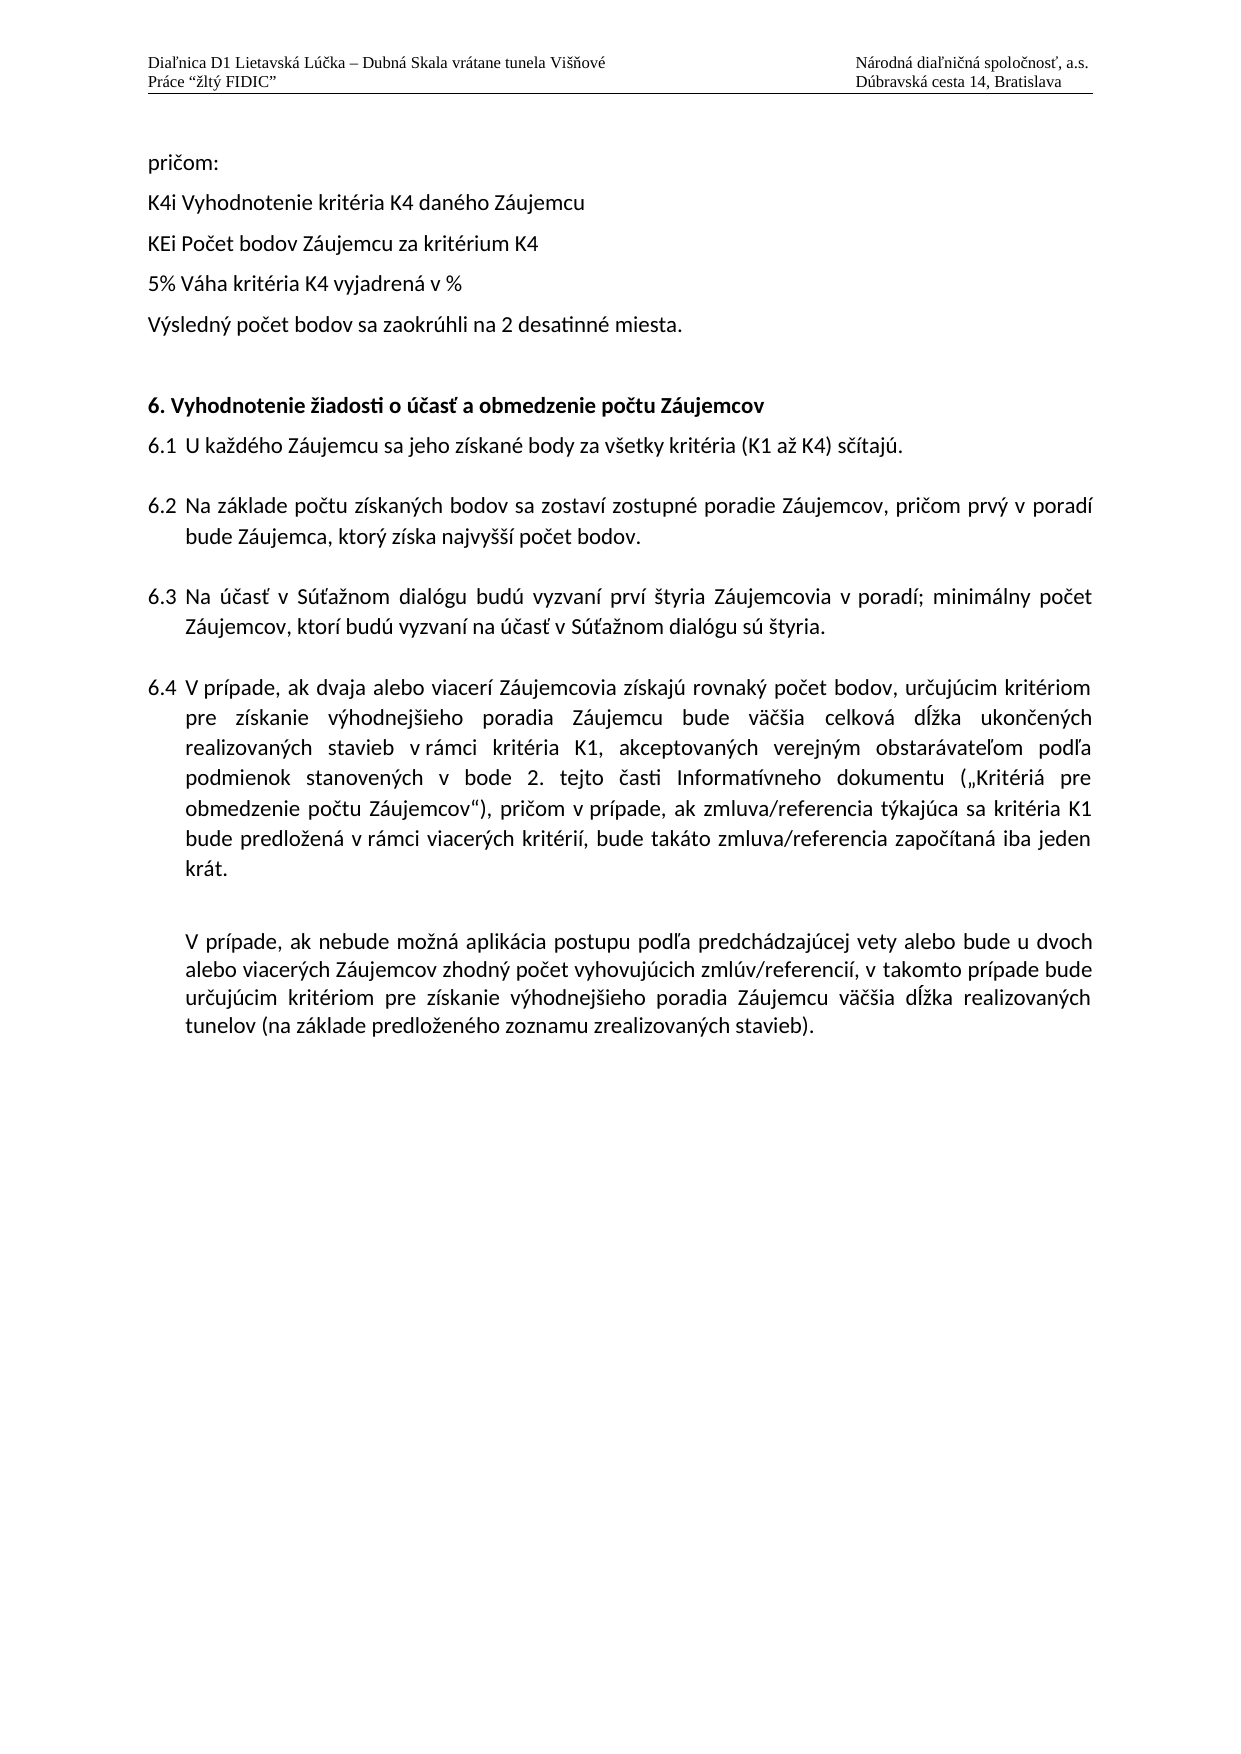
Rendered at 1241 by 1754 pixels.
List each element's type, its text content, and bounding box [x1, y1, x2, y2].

text K4i Vyhodnotenie kritéria K4 daného Záujemcu [148, 188, 1093, 216]
list Na základe počtu získaných bodov sa zostaví zostupné poradie Záujemcov, pričom prvý v poradí bude Záujemca, ktorý získa najvyšší počet bodov. [148, 492, 1093, 550]
list U každého Záujemcu sa jeho získané body za všetky kritéria (K1 až K4) sčítajú. [148, 431, 1093, 459]
list Na účasť v Súťažnom dialógu budú vyzvaní prví štyria Záujemcovia v poradí; minimálny počet Záujemcov, ktorí budú vyzvaní na účasť v Súťažnom dialógu sú štyria. [148, 582, 1093, 641]
list V prípade, ak dvaja alebo viacerí Záujemcovia získajú rovnaký počet bodov, určujúcim kritériom pre získanie výhodnejšieho poradia Záujemcu bude väčšia celková dĺžka ukončených realizovaných stavieb v rámci kritéria K1, akceptovaných verejným obstarávateľom podľa podmienok stanovených v bode 2. tejto časti Informatívneho dokumentu („Kritériá pre obmedzenie počtu Záujemcov“), pričom v prípade, ak zmluva/referencia týkajúca sa kritéria K1 bude predložená v rámci viacerých kritérií, bude takáto zmluva/referencia započítaná iba jeden krát. [148, 673, 1093, 882]
text KEi Počet bodov Záujemcu za kritérium K4 [148, 229, 1093, 257]
text 5% Váha kritéria K4 vyjadrená v % [148, 269, 1093, 297]
text 6. Vyhodnotenie žiadosti o účasť a obmedzenie počtu Záujemcov [148, 391, 1093, 419]
text pričom: [148, 148, 1093, 176]
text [148, 310, 1093, 338]
text V prípade, ak nebude možná aplikácia postupu podľa predchádzajúcej vety alebo bude u dvoch alebo viacerých Záujemcov zhodný počet vyhovujúcich zmlúv/referencií, v takomto prípade bude určujúcim kritériom pre získanie výhodnejšieho poradia Záujemcu väčšia dĺžka realizovaných tunelov (na základe predloženého zoznamu zrealizovaných stavieb). [185, 927, 1093, 1039]
